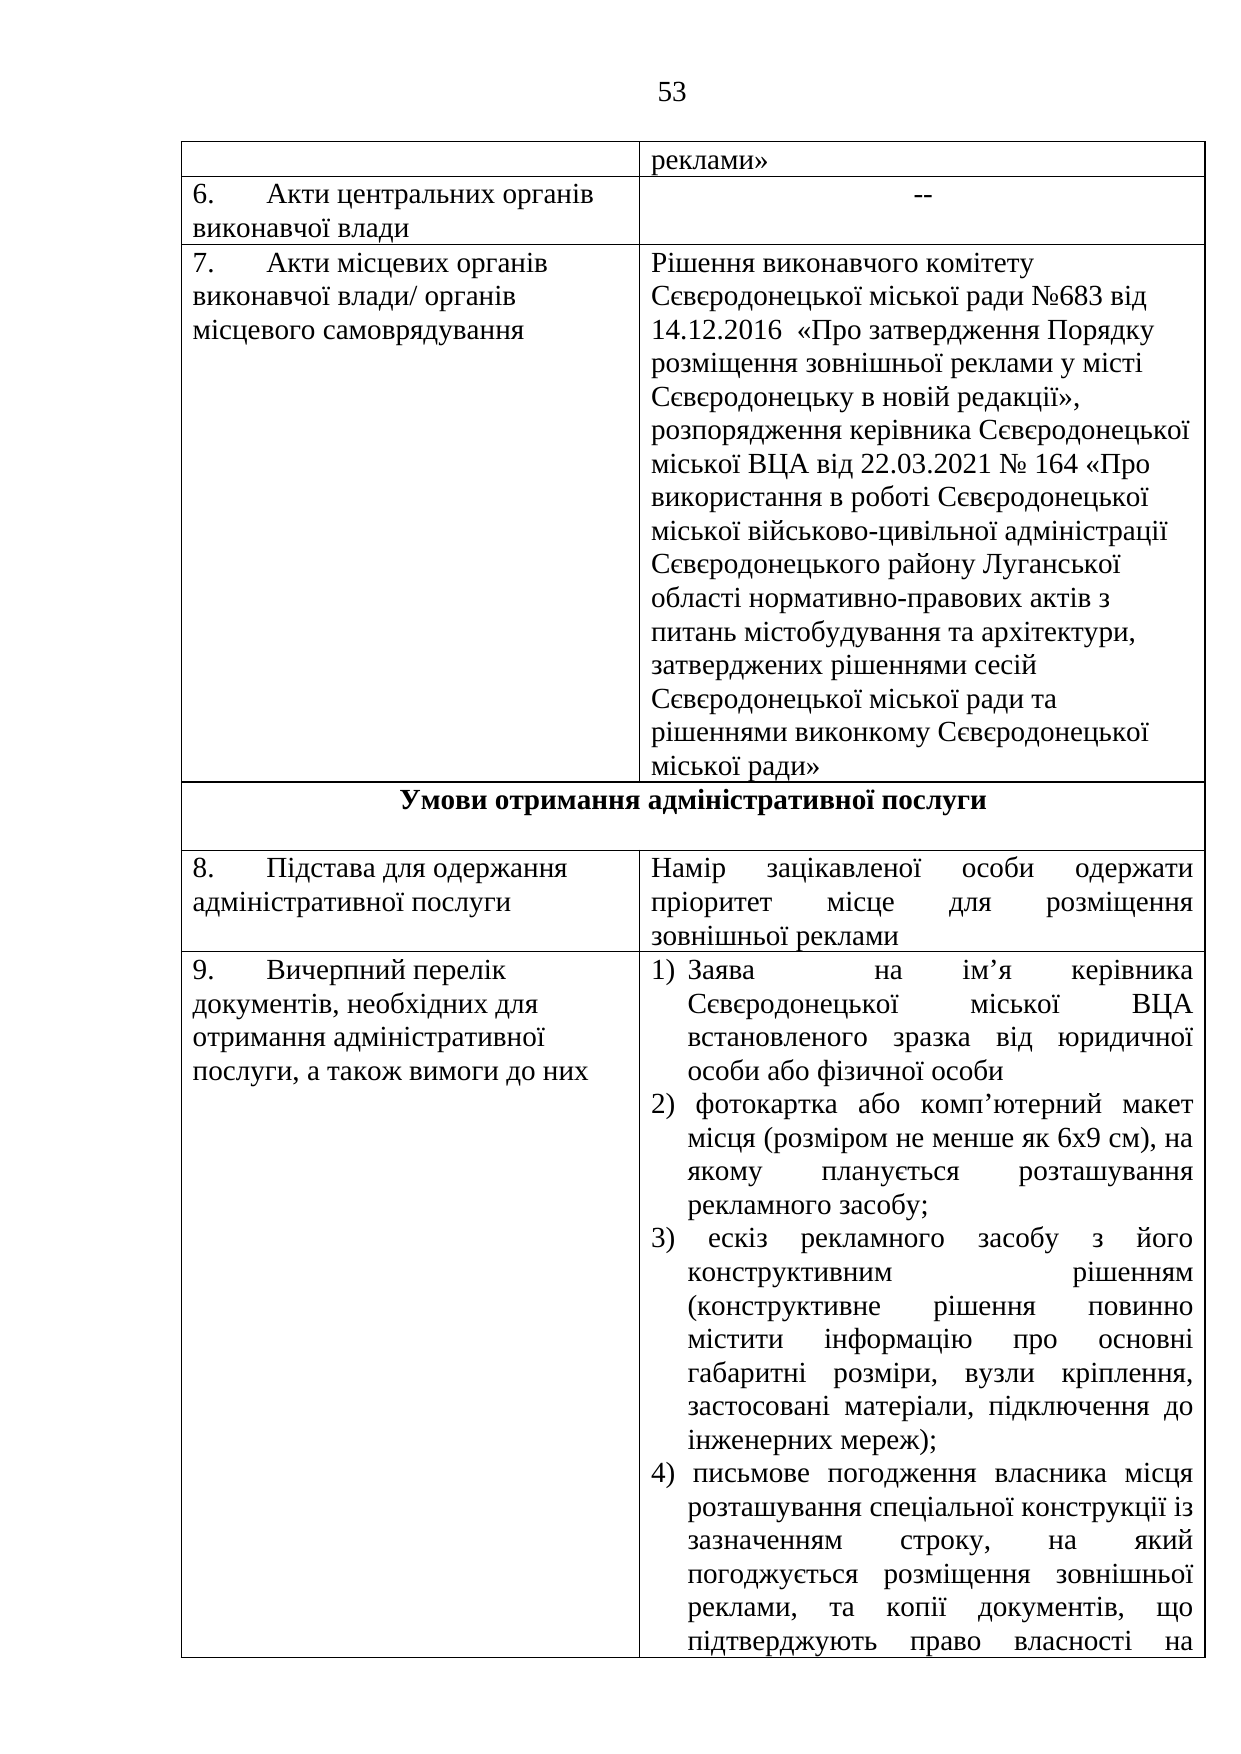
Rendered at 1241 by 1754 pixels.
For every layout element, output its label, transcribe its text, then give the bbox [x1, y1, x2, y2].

table_cell Рішення виконавчого комітету Сєвєродонецької міської ради №683 від 14.12.2016 «Про затвердження Порядку розміщення зовнішньої реклами у місті Сєвєродонецьку в новій редакції», розпорядження керівника Сєвєродонецької міської ВЦА від 22.03.2021 № 164 «Про використання в роботі Сєвєродонецької міської військово-цивільної адміністрації Сєвєродонецького району Луганської області нормативно-правових актів з питань містобудування та архітектури, затверджених рішеннями сесій Сєвєродонецької міської ради та рішеннями виконкому Сєвєродонецької міської ради» [640, 245, 1204, 781]
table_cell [182, 142, 639, 176]
table_cell Намір зацікавленої особи одержати пріоритет місце для розміщення зовнішньої реклами [640, 851, 1204, 951]
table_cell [182, 952, 639, 1657]
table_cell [640, 142, 1204, 176]
table_cell -- [640, 177, 1204, 244]
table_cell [640, 952, 1204, 1657]
table_cell 6. Акти центральних органів виконавчої влади [182, 177, 639, 244]
table_cell Умови отримання адміністративної послуги [182, 783, 1204, 849]
table_cell 7. Акти місцевих органів виконавчої влади/ органів місцевого самоврядування [182, 245, 639, 781]
table_cell 8. Підстава для одержання адміністративної послуги [182, 851, 639, 951]
